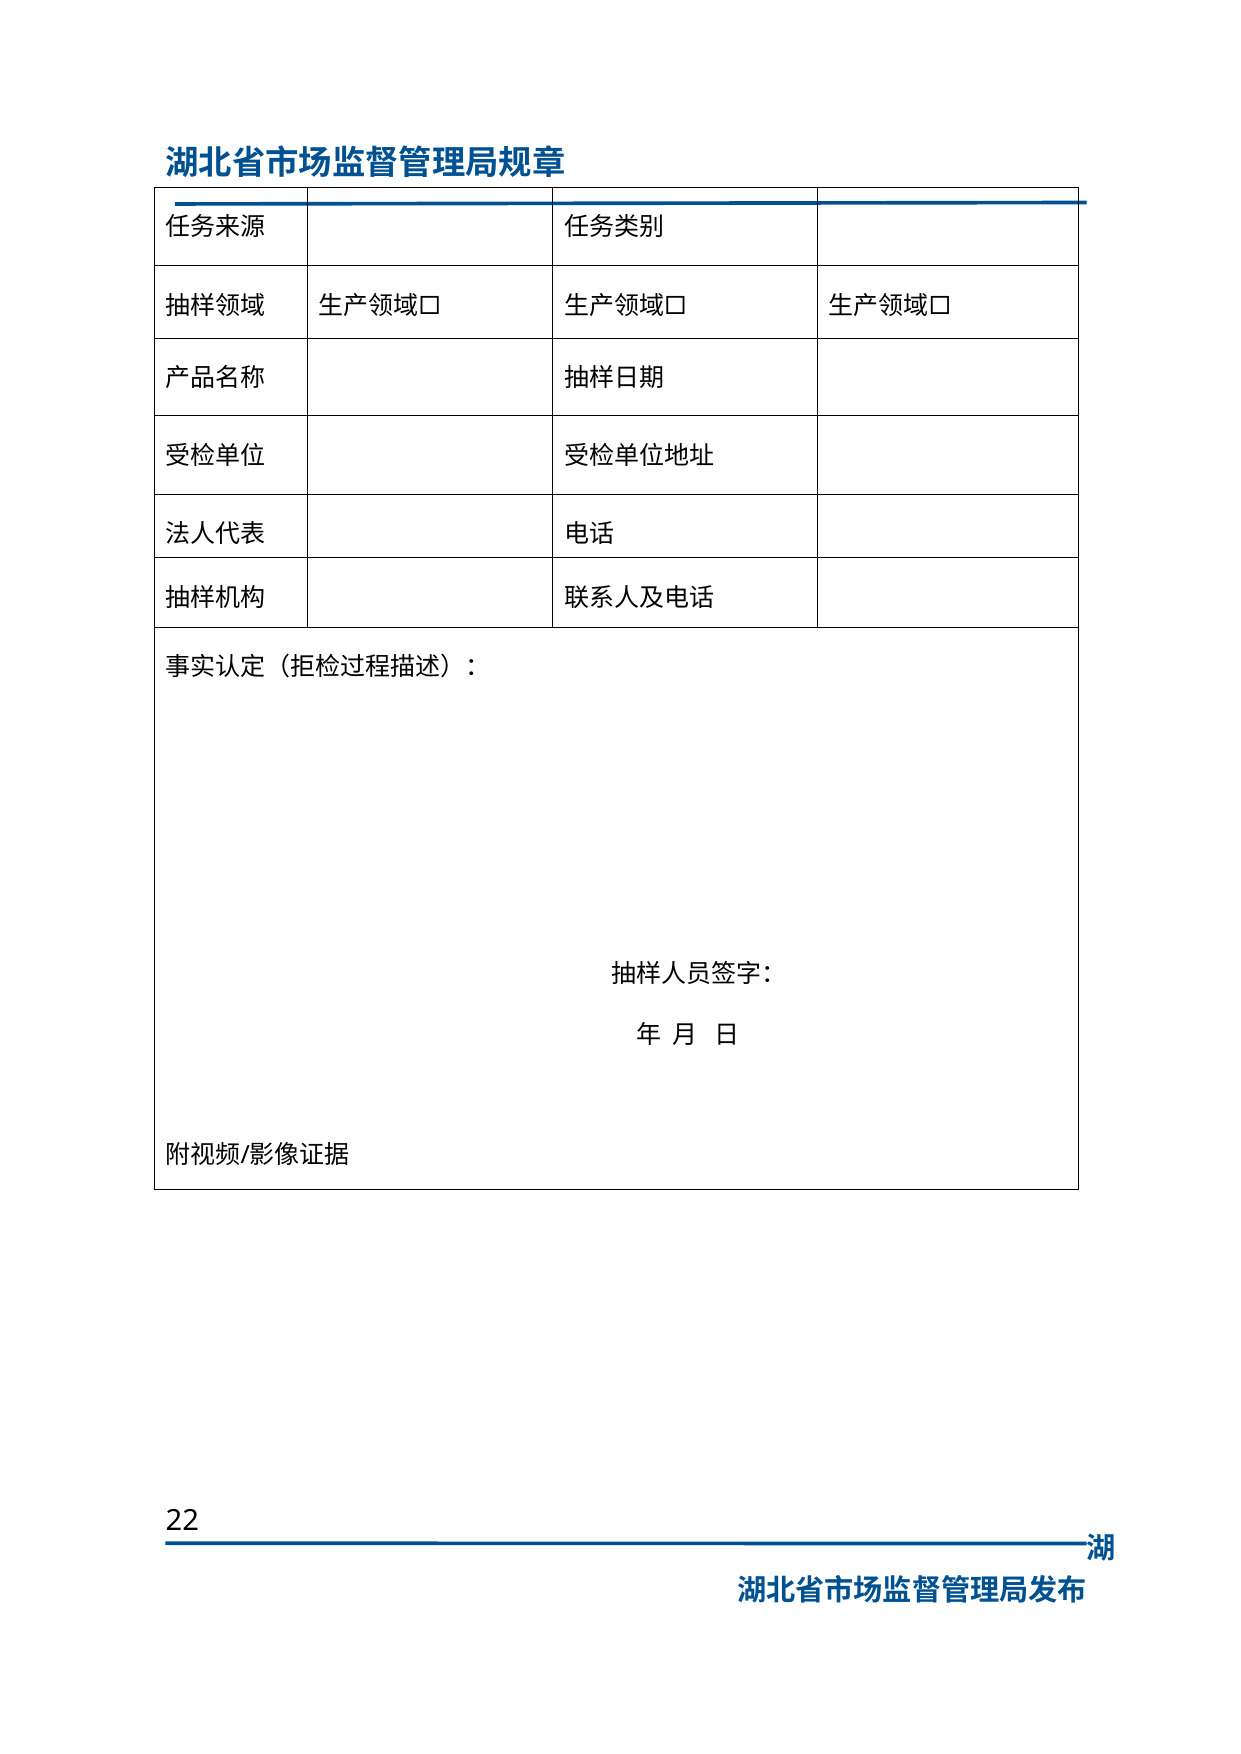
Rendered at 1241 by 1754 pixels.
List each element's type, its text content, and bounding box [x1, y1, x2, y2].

table_cell 产品名称 [155, 339, 307, 415]
table_cell 法人代表 [155, 495, 307, 557]
table_cell [818, 416, 1078, 493]
table_cell 生产领域 [818, 266, 1078, 338]
table_cell 联系人及电话 [553, 558, 817, 627]
table_cell [818, 495, 1078, 557]
table_cell 事实认定（拒检过程描述）： 抽样人员签字： 年 月 日 附视频/影像证据 [155, 628, 1078, 1188]
table_cell [308, 416, 552, 493]
table_cell 生产领域 [308, 266, 552, 338]
table_cell 抽样领域 [155, 266, 307, 338]
table_cell 生产领域 [553, 266, 817, 338]
table_cell [818, 339, 1078, 415]
table_cell [308, 558, 552, 627]
table_cell 电话 [553, 495, 817, 557]
table_cell [308, 495, 552, 557]
table_header [308, 188, 552, 265]
table_header 任务类别 [553, 188, 817, 265]
table_cell 抽样日期 [553, 339, 817, 415]
table_header [818, 188, 1078, 265]
table_header 任务来源 [155, 188, 307, 265]
table_cell 受检单位 [155, 416, 307, 493]
table_cell 受检单位地址 [553, 416, 817, 493]
table_cell [818, 558, 1078, 627]
table_cell [308, 339, 552, 415]
table_cell 抽样机构 [155, 558, 307, 627]
